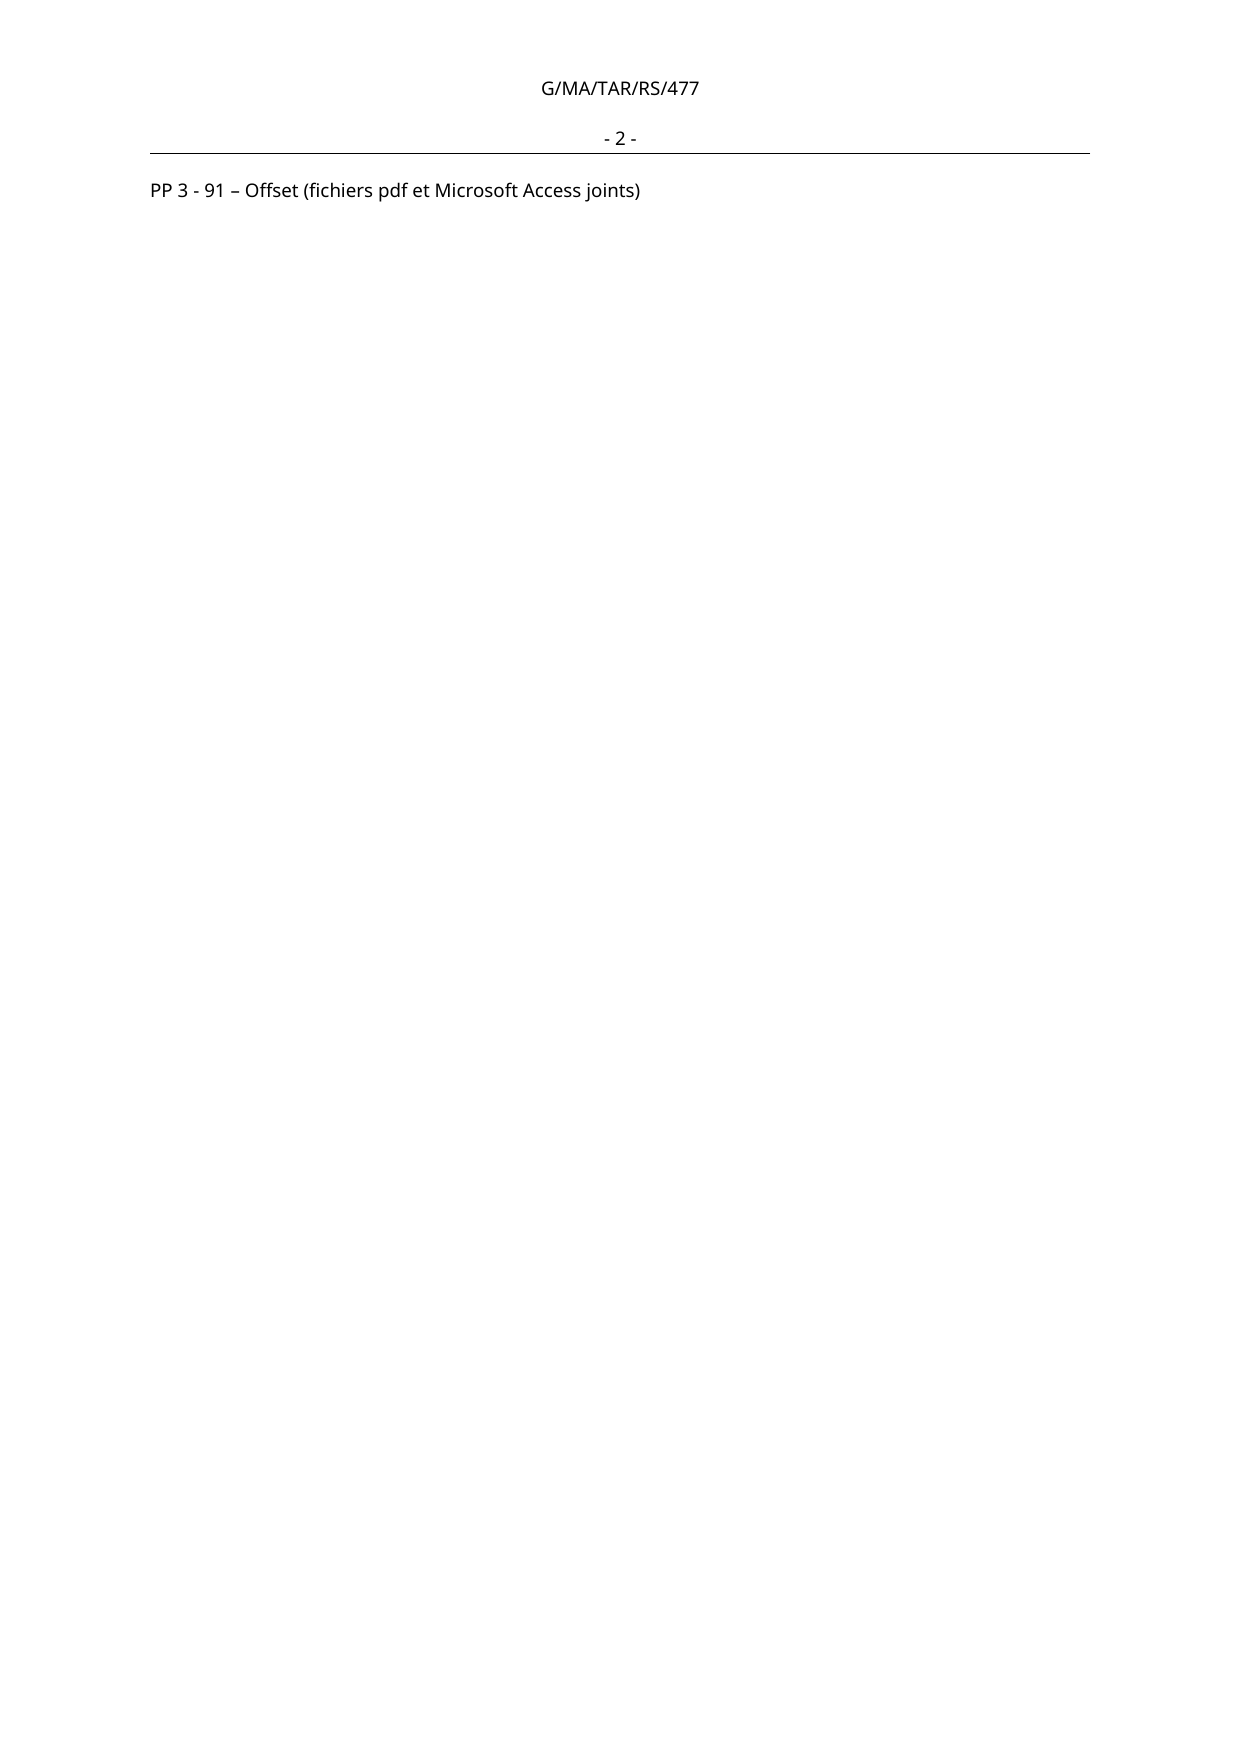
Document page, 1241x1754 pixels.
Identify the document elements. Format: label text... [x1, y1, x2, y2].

text PP 3 - 91 – Offset (fichiers pdf et Microsoft Access joints) [150, 177, 1090, 203]
